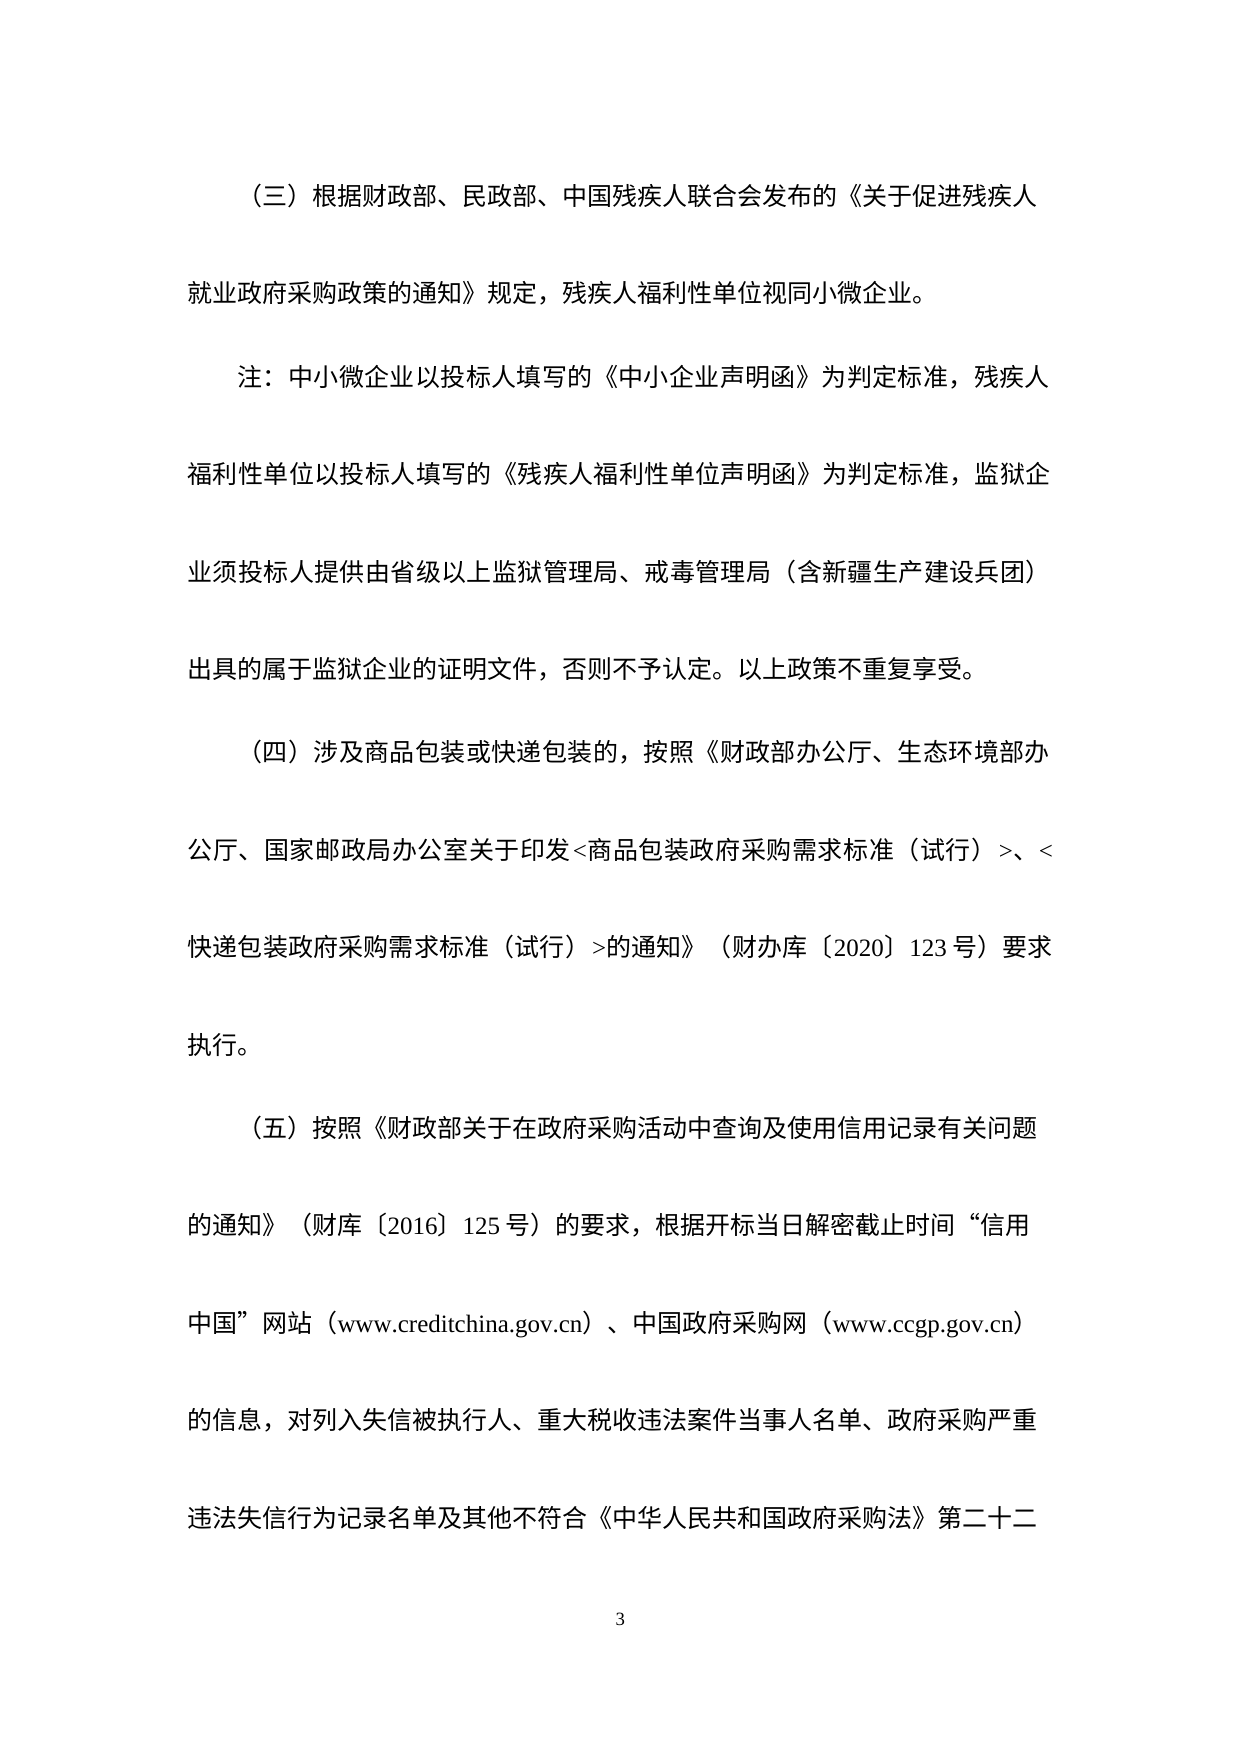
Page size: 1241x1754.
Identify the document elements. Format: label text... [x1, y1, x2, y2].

text （四）涉及商品包装或快递包装的，按照《财政部办公厅、生态环境部办公厅、国家邮政局办公室关于印发<商品包装政府采购需求标准（试行）>、<快递包装政府采购需求标准（试行）>的通知》（财办库〔2020〕123号）要求执行。 [187, 718, 1053, 1076]
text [187, 1094, 1053, 1549]
text 注：中小微企业以投标人填写的《中小企业声明函》为判定标准，残疾人福利性单位以投标人填写的《残疾人福利性单位声明函》为判定标准，监狱企业须投标人提供由省级以上监狱管理局、戒毒管理局（含新疆生产建设兵团）出具的属于监狱企业的证明文件，否则不予认定。以上政策不重复享受。 [187, 343, 1053, 700]
text （三）根据财政部、民政部、中国残疾人联合会发布的《关于促进残疾人就业政府采购政策的通知》规定，残疾人福利性单位视同小微企业。 [187, 162, 1053, 324]
